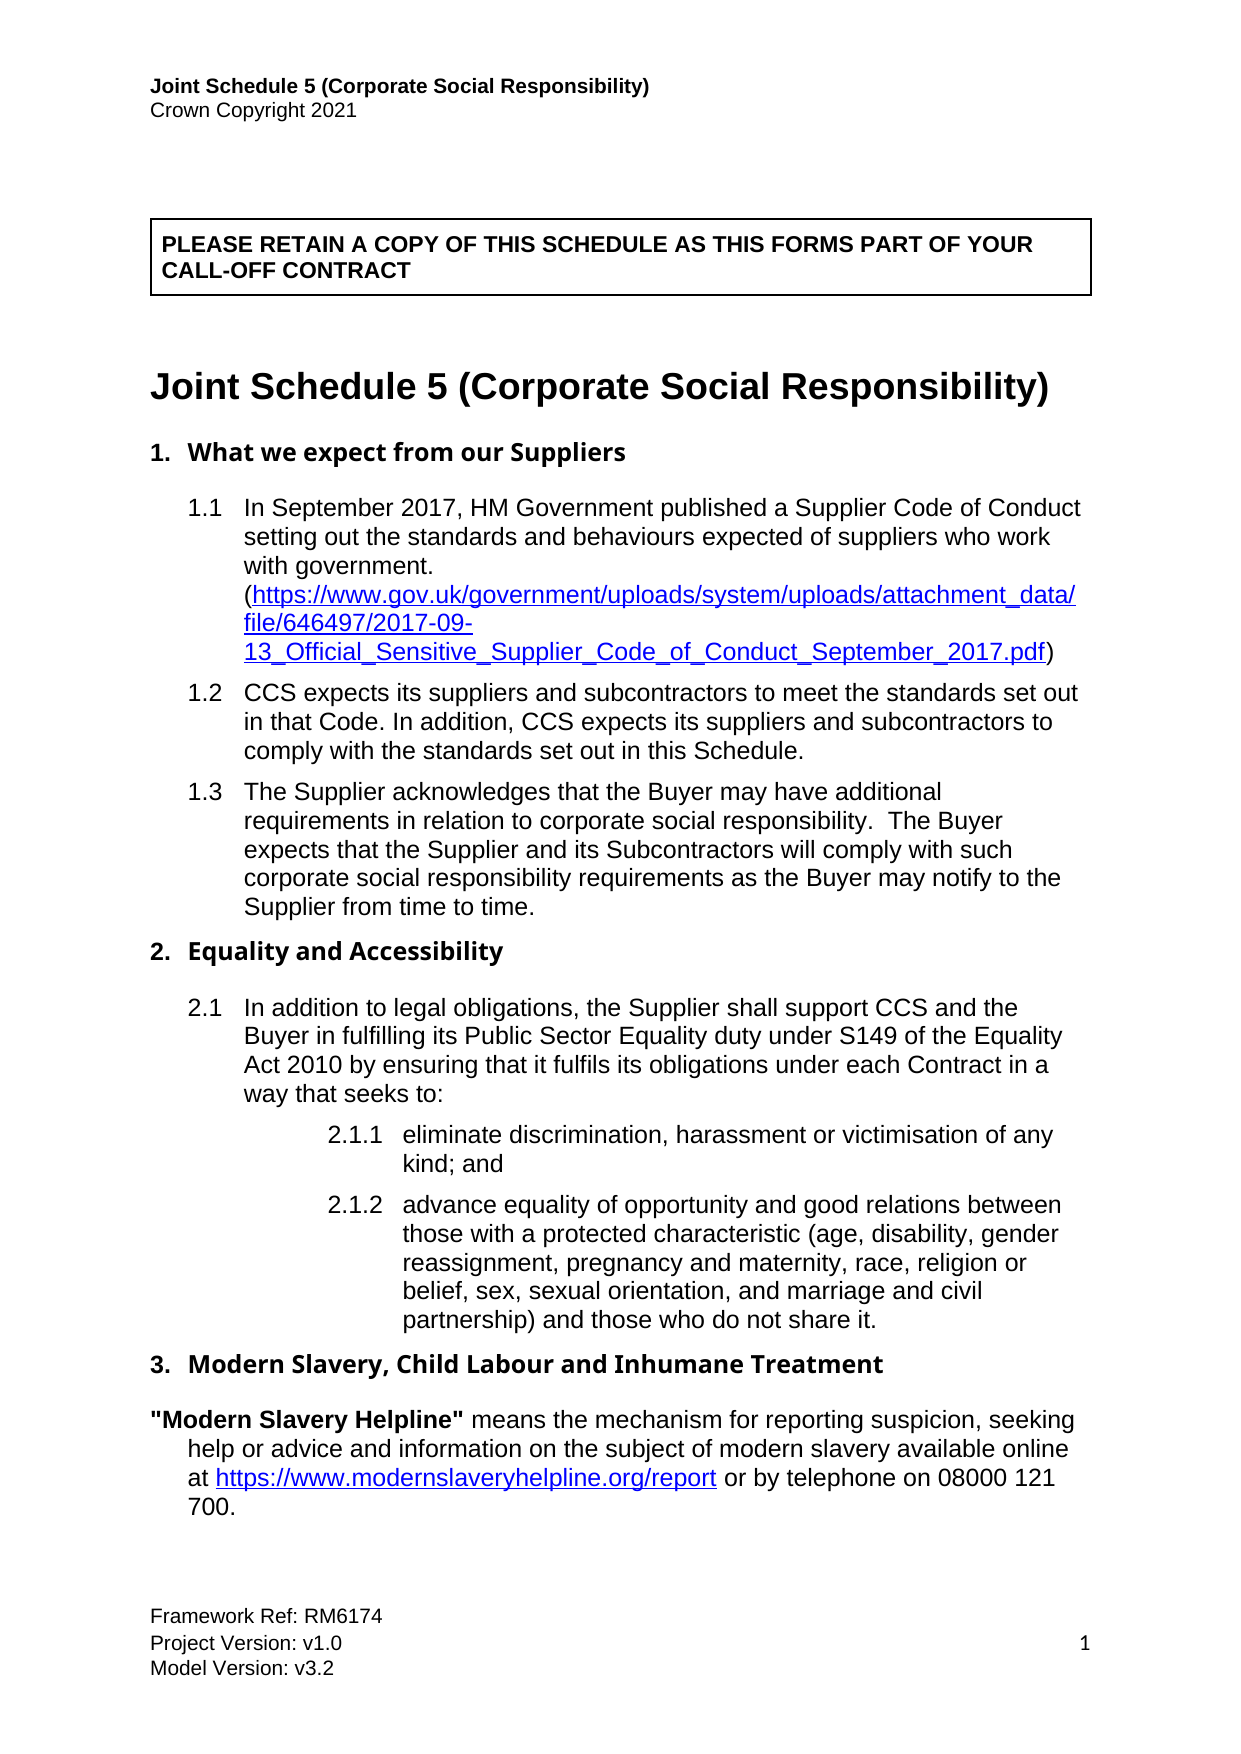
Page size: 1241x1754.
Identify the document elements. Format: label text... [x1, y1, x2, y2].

list In September 2017, HM Government published a Supplier Code of Conduct setting out the standards and behaviours expected of suppliers who work with government. (https://www.gov.uk/government/uploads/system/uploads/attachment_data/file/646497/2017-09-13_Official_Sensitive_Supplier_Code_of_Conduct_September_2017.pdf) [187, 493, 1090, 666]
list eliminate discrimination, harassment or victimisation of any kind; and [327, 1120, 1090, 1177]
list The Supplier acknowledges that the Buyer may have additional requirements in relation to corporate social responsibility. The Buyer expects that the Supplier and its Subcontractors will comply with such corporate social responsibility requirements as the Buyer may notify to the Supplier from time to time. [187, 777, 1090, 921]
list What we expect from our Suppliers [150, 434, 1090, 468]
text Joint Schedule 5 (Corporate Social Responsibility) [150, 364, 1090, 407]
list Modern Slavery, Child Labour and Inhumane Treatment [150, 1346, 1090, 1380]
table_header PLEASE RETAIN A COPY OF THIS SCHEDULE AS THIS FORMS PART OF YOUR CALL-OFF CONTRACT [152, 220, 1090, 294]
text "Modern Slavery Helpline" means the mechanism for reporting suspicion, seeking help or advice and information on the subject of modern slavery available online at https://www.modernslaveryhelpline.org/report or by telephone on 08000 121 700. [150, 1405, 1090, 1520]
list CCS expects its suppliers and subcontractors to meet the standards set out in that Code. In addition, CCS expects its suppliers and subcontractors to comply with the standards set out in this Schedule. [187, 678, 1090, 765]
list Equality and Accessibility [150, 933, 1090, 967]
list In addition to legal obligations, the Supplier shall support CCS and the Buyer in fulfilling its Public Sector Equality duty under S149 of the Equality Act 2010 by ensuring that it fulfils its obligations under each Contract in a way that seeks to: [187, 992, 1090, 1107]
list advance equality of opportunity and good relations between those with a protected characteristic (age, disability, gender reassignment, pregnancy and maternity, race, religion or belief, sex, sexual orientation, and marriage and civil partnership) and those who do not share it. [327, 1190, 1090, 1334]
